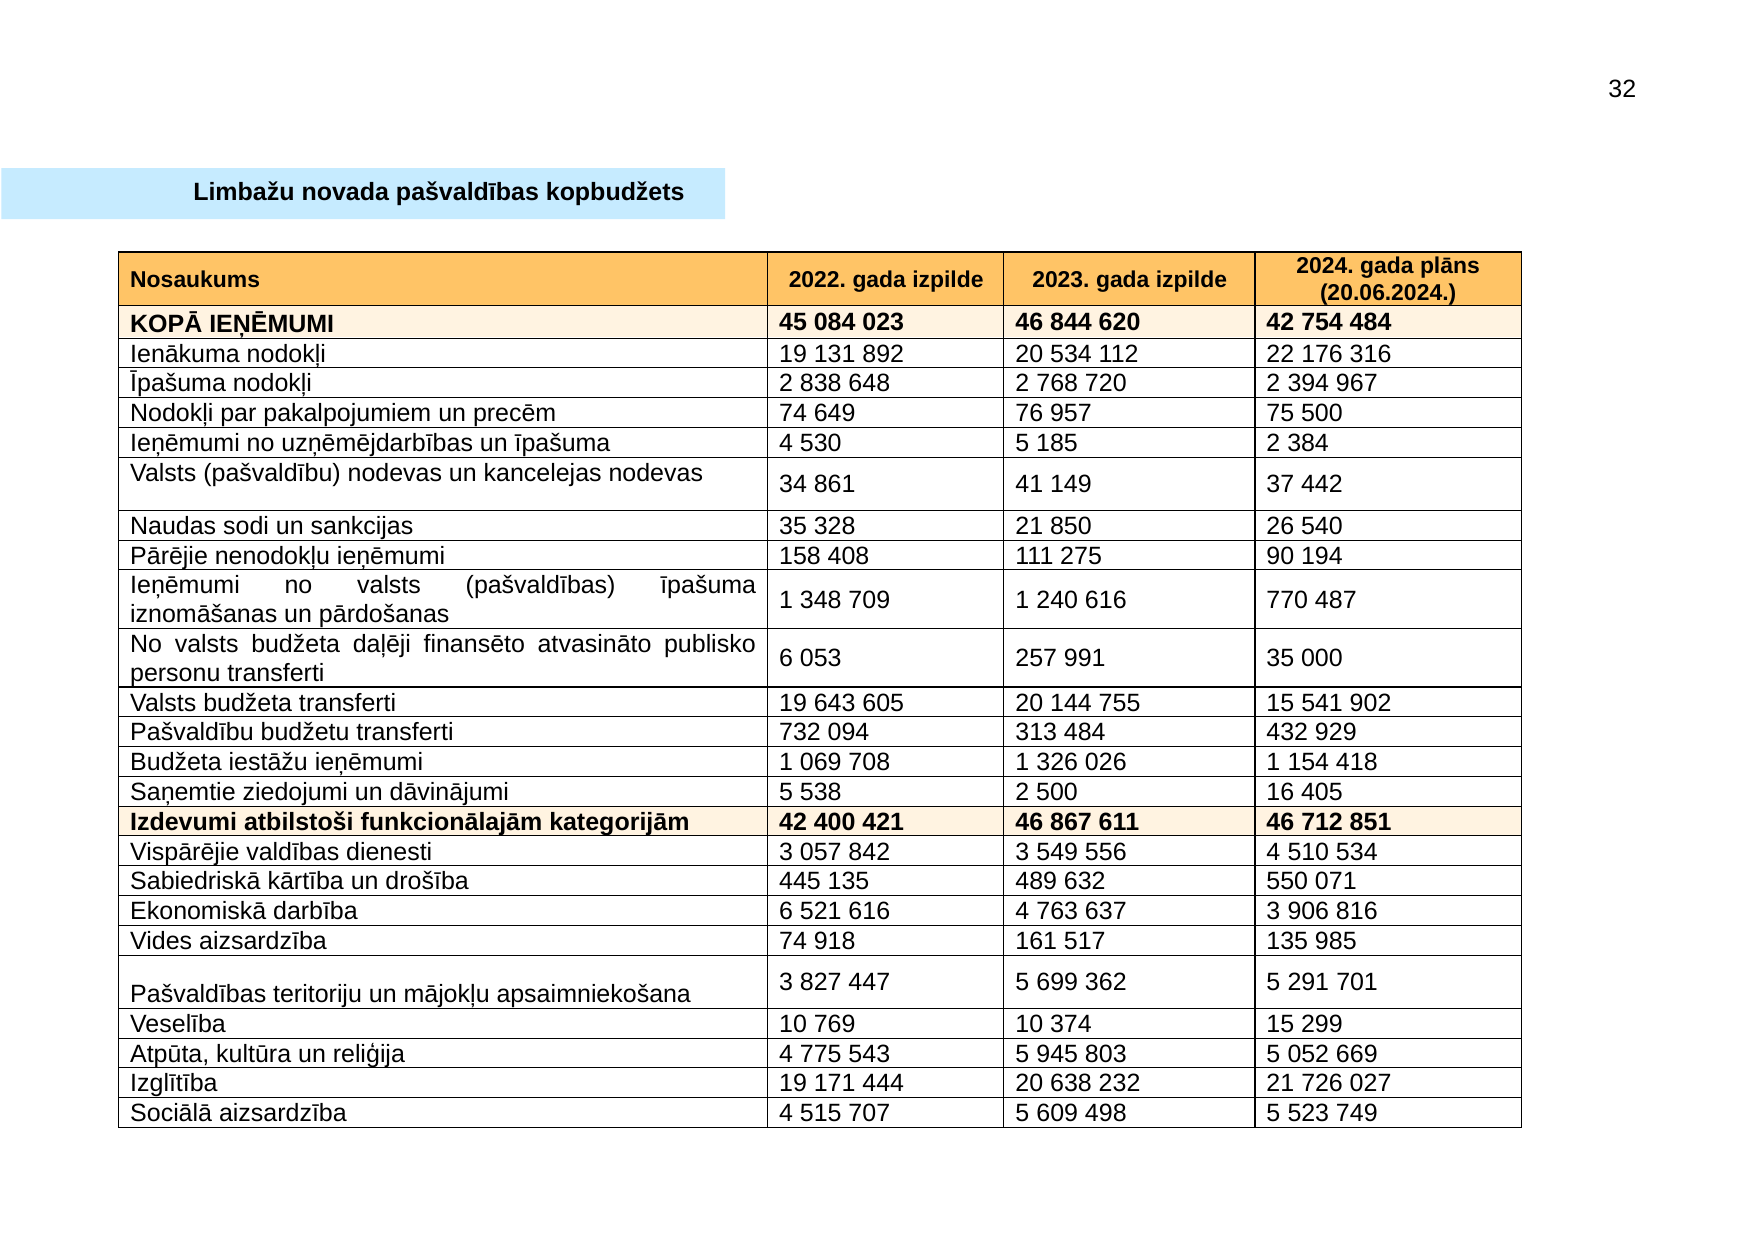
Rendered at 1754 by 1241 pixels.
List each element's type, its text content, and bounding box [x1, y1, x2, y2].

table_cell Izdevumi atbilstoši funkcionālajām kategorijām [119, 807, 767, 835]
table_cell 22 176 316 [1256, 339, 1521, 367]
table_cell 257 991 [1004, 629, 1254, 686]
table_cell 1 154 418 [1256, 747, 1521, 776]
table_cell Valsts budžeta transferti [119, 688, 767, 716]
table_cell 1 326 026 [1004, 747, 1254, 776]
table_cell 550 071 [1256, 866, 1521, 895]
table_cell Sabiedriskā kārtība un drošība [119, 866, 767, 895]
table_cell 19 643 605 [768, 688, 1003, 716]
table_cell 35 328 [768, 511, 1003, 539]
table_cell 21 850 [1004, 511, 1254, 539]
table_cell Sociālā aizsardzība [119, 1098, 767, 1127]
table_cell 2 500 [1004, 777, 1254, 806]
table_cell 2 838 648 [768, 368, 1003, 397]
table_cell 35 000 [1256, 629, 1521, 686]
table_cell 5 523 749 [1256, 1098, 1521, 1127]
table_cell KOPĀ IEŅĒMUMI [119, 306, 767, 337]
table_cell Ieņēmumi no uzņēmējdarbības un īpašuma [119, 428, 767, 457]
table_cell 74 918 [768, 926, 1003, 954]
table_cell 15 541 902 [1256, 688, 1521, 716]
table_cell Saņemtie ziedojumi un dāvinājumi [119, 777, 767, 806]
table_cell 1 348 709 [768, 570, 1003, 628]
table_cell 34 861 [768, 458, 1003, 510]
table_cell 1 069 708 [768, 747, 1003, 776]
table_cell 37 442 [1256, 458, 1521, 510]
table_cell 313 484 [1004, 717, 1254, 746]
table_cell 5 609 498 [1004, 1098, 1254, 1127]
table_cell 4 763 637 [1004, 896, 1254, 925]
table_cell 42 400 421 [768, 807, 1003, 835]
table_cell Vides aizsardzība [119, 926, 767, 954]
table_cell 111 275 [1004, 541, 1254, 569]
table_header 2022. gada izpilde [768, 253, 1003, 305]
table_cell 46 844 620 [1004, 306, 1254, 337]
table_cell 75 500 [1256, 398, 1521, 427]
table_cell Izglītība [119, 1068, 767, 1097]
table_cell Budžeta iestāžu ieņēmumi [119, 747, 767, 776]
table_cell 161 517 [1004, 926, 1254, 954]
table_header Nosaukums [119, 253, 767, 305]
table_cell 5 291 701 [1256, 956, 1521, 1008]
table_cell 5 945 803 [1004, 1039, 1254, 1067]
table_cell 90 194 [1256, 541, 1521, 569]
table_cell 432 929 [1256, 717, 1521, 746]
table_cell 5 052 669 [1256, 1039, 1521, 1067]
table_cell 41 149 [1004, 458, 1254, 510]
table_cell 2 768 720 [1004, 368, 1254, 397]
table_cell 76 957 [1004, 398, 1254, 427]
table_cell 45 084 023 [768, 306, 1003, 337]
table_cell Pašvaldību budžetu transferti [119, 717, 767, 746]
table_cell 4 530 [768, 428, 1003, 457]
table_cell Naudas sodi un sankcijas [119, 511, 767, 539]
table_cell 6 521 616 [768, 896, 1003, 925]
table_cell 21 726 027 [1256, 1068, 1521, 1097]
table_cell 15 299 [1256, 1009, 1521, 1037]
table_cell 74 649 [768, 398, 1003, 427]
table_cell 42 754 484 [1256, 306, 1521, 337]
table_cell 158 408 [768, 541, 1003, 569]
table_cell 4 515 707 [768, 1098, 1003, 1127]
table_cell 2 394 967 [1256, 368, 1521, 397]
table_cell 20 638 232 [1004, 1068, 1254, 1097]
table_cell 2 384 [1256, 428, 1521, 457]
text Limbažu novada pašvaldības kopbudžets [118, 177, 1636, 206]
table_cell Vispārējie valdības dienesti [119, 836, 767, 865]
table_cell 4 775 543 [768, 1039, 1003, 1067]
table_cell No valsts budžeta daļēji finansēto atvasināto publisko personu transferti [119, 629, 767, 686]
table_cell 19 171 444 [768, 1068, 1003, 1097]
table_cell 46 712 851 [1256, 807, 1521, 835]
table_cell 20 144 755 [1004, 688, 1254, 716]
table_cell 135 985 [1256, 926, 1521, 954]
table_cell Īpašuma nodokļi [119, 368, 767, 397]
table_cell 10 374 [1004, 1009, 1254, 1037]
table_cell Ieņēmumi no valsts (pašvaldības) īpašuma iznomāšanas un pārdošanas [119, 570, 767, 628]
table_cell 26 540 [1256, 511, 1521, 539]
table_cell Ekonomiskā darbība [119, 896, 767, 925]
table_cell 3 906 816 [1256, 896, 1521, 925]
table_cell 5 185 [1004, 428, 1254, 457]
table_cell Atpūta, kultūra un reliģija [119, 1039, 767, 1067]
table_cell 20 534 112 [1004, 339, 1254, 367]
table_header 2023. gada izpilde [1004, 253, 1254, 305]
table_cell 10 769 [768, 1009, 1003, 1037]
table_cell Valsts (pašvaldību) nodevas un kancelejas nodevas [119, 458, 767, 510]
table_cell Pašvaldības teritoriju un mājokļu apsaimniekošana [119, 956, 767, 1008]
table_cell 19 131 892 [768, 339, 1003, 367]
table_cell Nodokļi par pakalpojumiem un precēm [119, 398, 767, 427]
table_cell 4 510 534 [1256, 836, 1521, 865]
table_cell Pārējie nenodokļu ieņēmumi [119, 541, 767, 569]
table_header 2024. gada plāns (20.06.2024.) [1256, 253, 1521, 305]
table_cell 3 057 842 [768, 836, 1003, 865]
table_cell 770 487 [1256, 570, 1521, 628]
table_cell Ienākuma nodokļi [119, 339, 767, 367]
table_cell 489 632 [1004, 866, 1254, 895]
table_cell 3 827 447 [768, 956, 1003, 1008]
table_cell 16 405 [1256, 777, 1521, 806]
table_cell 732 094 [768, 717, 1003, 746]
table_cell 3 549 556 [1004, 836, 1254, 865]
table_cell 445 135 [768, 866, 1003, 895]
table_cell Veselība [119, 1009, 767, 1037]
table_cell 6 053 [768, 629, 1003, 686]
table_cell 1 240 616 [1004, 570, 1254, 628]
table_cell 46 867 611 [1004, 807, 1254, 835]
table_cell 5 699 362 [1004, 956, 1254, 1008]
table_cell 5 538 [768, 777, 1003, 806]
